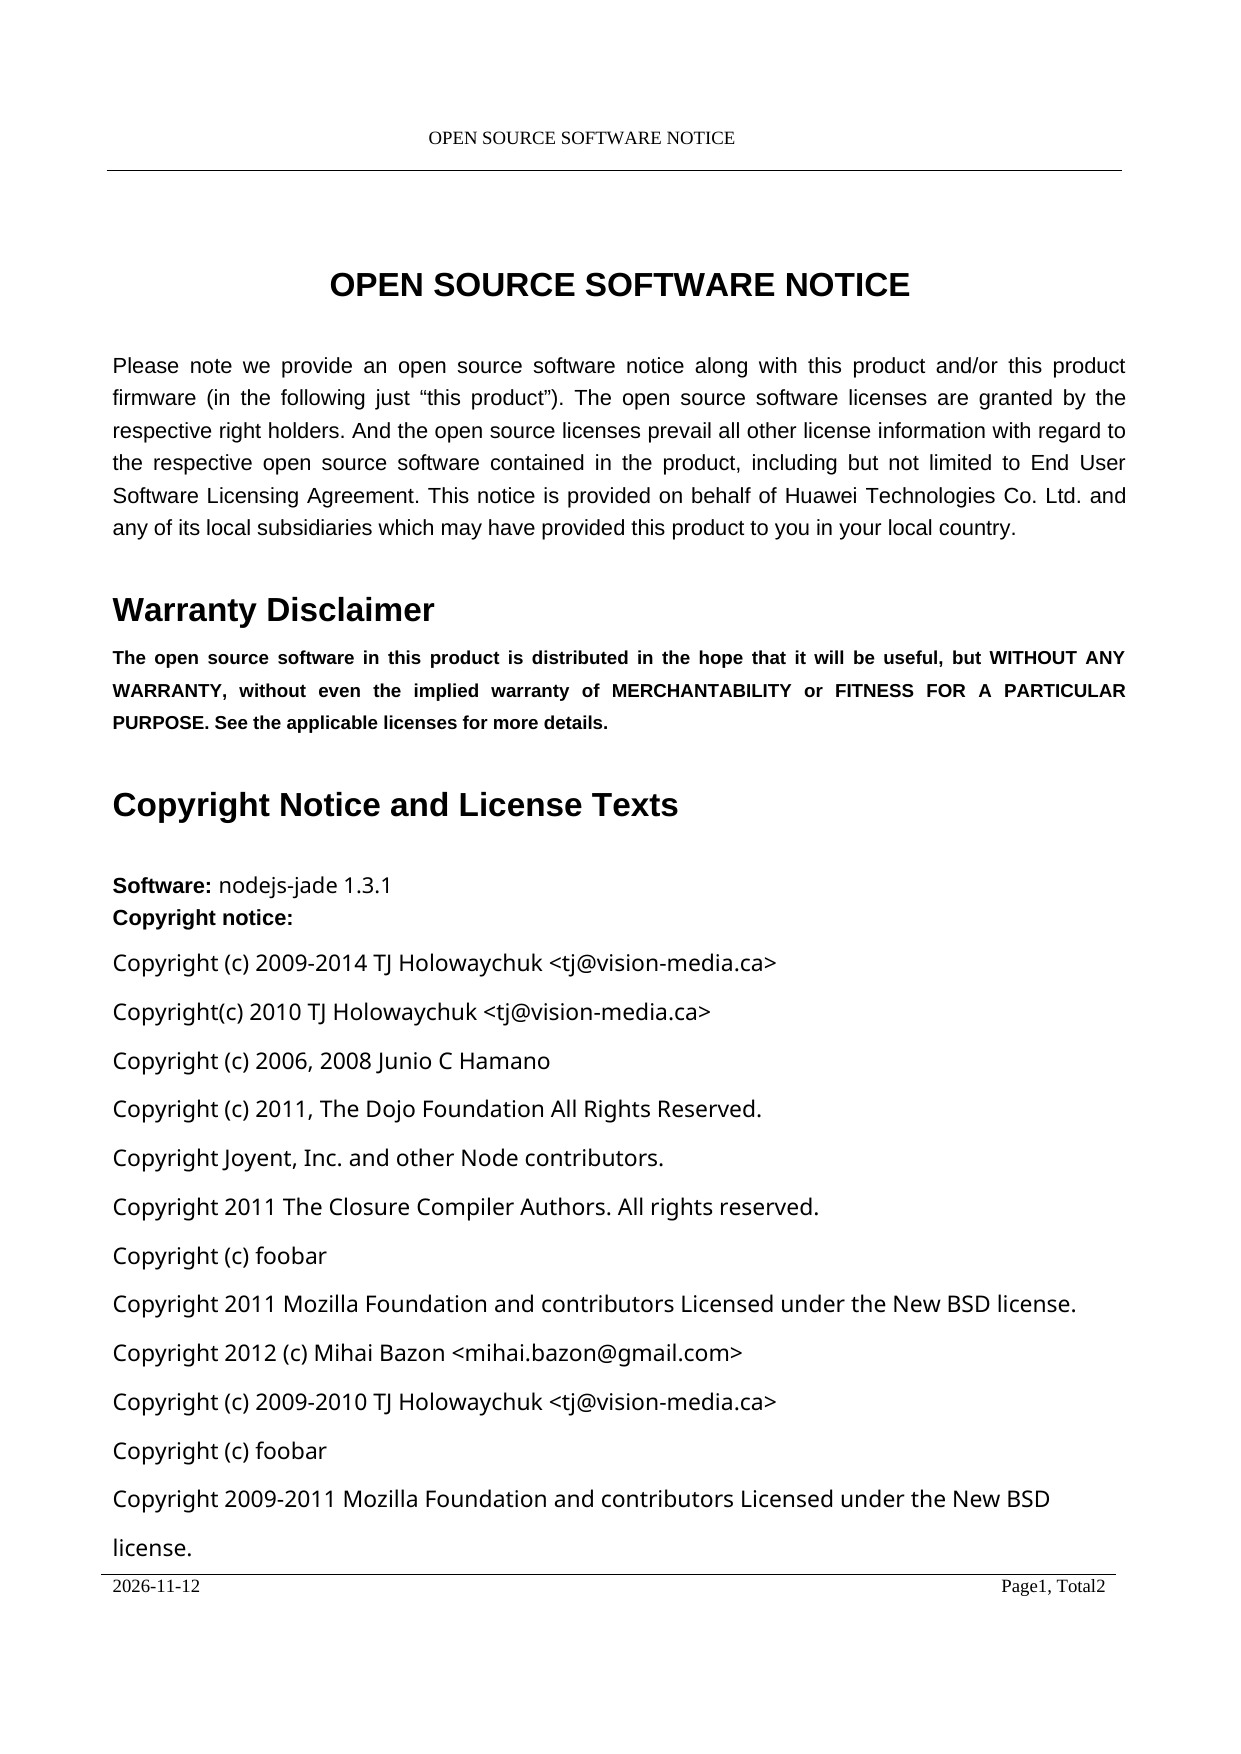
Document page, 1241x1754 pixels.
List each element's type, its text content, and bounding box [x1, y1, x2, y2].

text Software: nodejs-jade 1.3.1 [112, 869, 1128, 901]
text Copyright notice: [112, 901, 1128, 934]
text Copyright Notice and License Texts [112, 771, 1128, 836]
text OPEN SOURCE SOFTWARE NOTICE [112, 251, 1128, 316]
text Warranty Disclaimer [112, 576, 1128, 641]
text The open source software in this product is distributed in the hope that it will be useful, but WITHOUT ANY WARRANTY, without even the implied warranty of MERCHANTABILITY or FITNESS FOR A PARTICULAR PURPOSE. See the applicable licenses for more details. [112, 641, 1128, 739]
text Copyright (c) 2009-2014 TJ Holowaychuk <tj@vision-media.ca> Copyright(c) 2010 TJ Holowaychuk <tj@vision-media.ca> Copyright (c) 2006, 2008 Junio C Hamano Copyright (c) 2011, The Dojo Foundation All Rights Reserved. Copyright Joyent, Inc. and other Node contributors. Copyright 2011 The Closure Compiler Authors. All rights reserved. Copyright (c) foobar Copyright 2011 Mozilla Foundation and contributors Licensed under the New BSD license. Copyright 2012 (c) Mihai Bazon <mihai.bazon@gmail.com> Copyright (c) 2009-2010 TJ Holowaychuk <tj@vision-media.ca> Copyright (c) foobar Copyright 2009-2011 Mozilla Foundation and contributors Licensed under the New BSD license. [112, 947, 1128, 1564]
text Please note we provide an open source software notice along with this product and/or this product firmware (in the following just “this product”). The open source software licenses are granted by the respective right holders. And the open source licenses prevail all other license information with regard to the respective open source software contained in the product, including but not limited to End User Software Licensing Agreement. This notice is provided on behalf of Huawei Technologies Co. Ltd. and any of its local subsidiaries which may have provided this product to you in your local country. [112, 349, 1128, 544]
